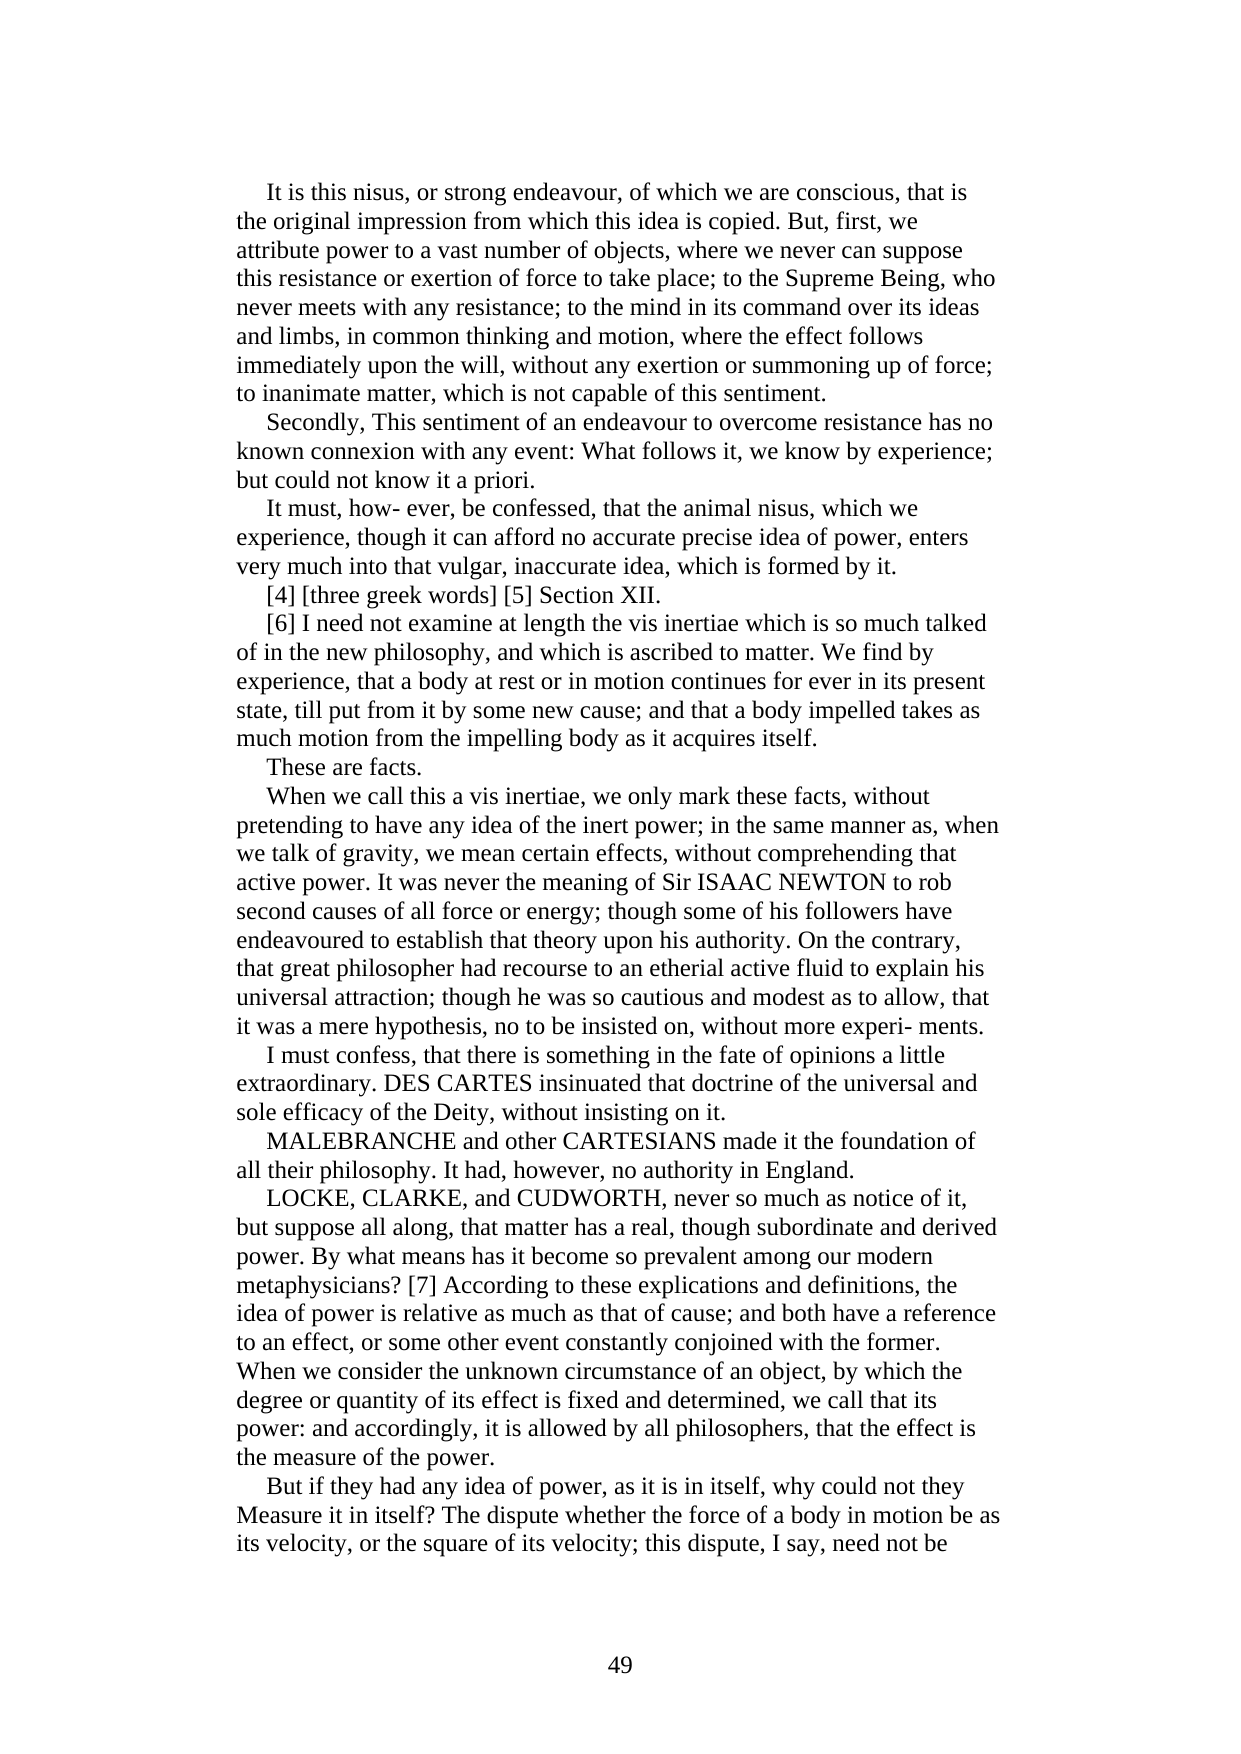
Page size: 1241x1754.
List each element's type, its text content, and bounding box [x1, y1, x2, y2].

text MALEBRANCHE and other CARTESIANS made it the foundation of all their philosophy. It had, however, no authority in England. [236, 1126, 1004, 1183]
text I must confess, that there is something in the fate of opinions a little extraordinary. DES CARTES insinuated that doctrine of the universal and sole efficacy of the Deity, without insisting on it. [236, 1040, 1004, 1126]
text [4] [three greek words] [5] Section XII. [236, 580, 1004, 608]
text When we call this a vis inertiae, we only mark these facts, without pretending to have any idea of the inert power; in the same manner as, when we talk of gravity, we mean certain effects, without comprehending that active power. It was never the meaning of Sir ISAAC NEWTON to rob second causes of all force or energy; though some of his followers have endeavoured to establish that theory upon his authority. On the contrary, that great philosopher had recourse to an etherial active fluid to explain his universal attraction; though he was so cautious and modest as to allow, that it was a mere hypothesis, no to be insisted on, without more experi- ments. [236, 781, 1004, 1040]
text Secondly, This sentiment of an endeavour to overcome resistance has no known connexion with any event: What follows it, we know by experience; but could not know it a priori. [236, 407, 1004, 493]
text These are facts. [236, 752, 1004, 781]
text It is this nisus, or strong endeavour, of which we are conscious, that is the original impression from which this idea is copied. But, first, we attribute power to a vast number of objects, where we never can suppose this resistance or exertion of force to take place; to the Supreme Being, who never meets with any resistance; to the mind in its command over its ideas and limbs, in common thinking and motion, where the effect follows immediately upon the will, without any exertion or summoning up of force; to inanimate matter, which is not capable of this sentiment. [236, 177, 1004, 407]
text LOCKE, CLARKE, and CUDWORTH, never so much as notice of it, but suppose all along, that matter has a real, though subordinate and derived power. By what means has it become so prevalent among our modern metaphysicians? [7] According to these explications and definitions, the idea of power is relative as much as that of cause; and both have a reference to an effect, or some other event constantly conjoined with the former. When we consider the unknown circumstance of an object, by which the degree or quantity of its effect is fixed and determined, we call that its power: and accordingly, it is allowed by all philosophers, that the effect is the measure of the power. [236, 1183, 1004, 1471]
text It must, how- ever, be confessed, that the animal nisus, which we experience, though it can afford no accurate precise idea of power, enters very much into that vulgar, inaccurate idea, which is formed by it. [236, 493, 1004, 580]
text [236, 1471, 1004, 1557]
text [6] I need not examine at length the vis inertiae which is so much talked of in the new philosophy, and which is ascribed to matter. We find by experience, that a body at rest or in motion continues for ever in its present state, till put from it by some new cause; and that a body impelled takes as much motion from the impelling body as it acquires itself. [236, 608, 1004, 752]
